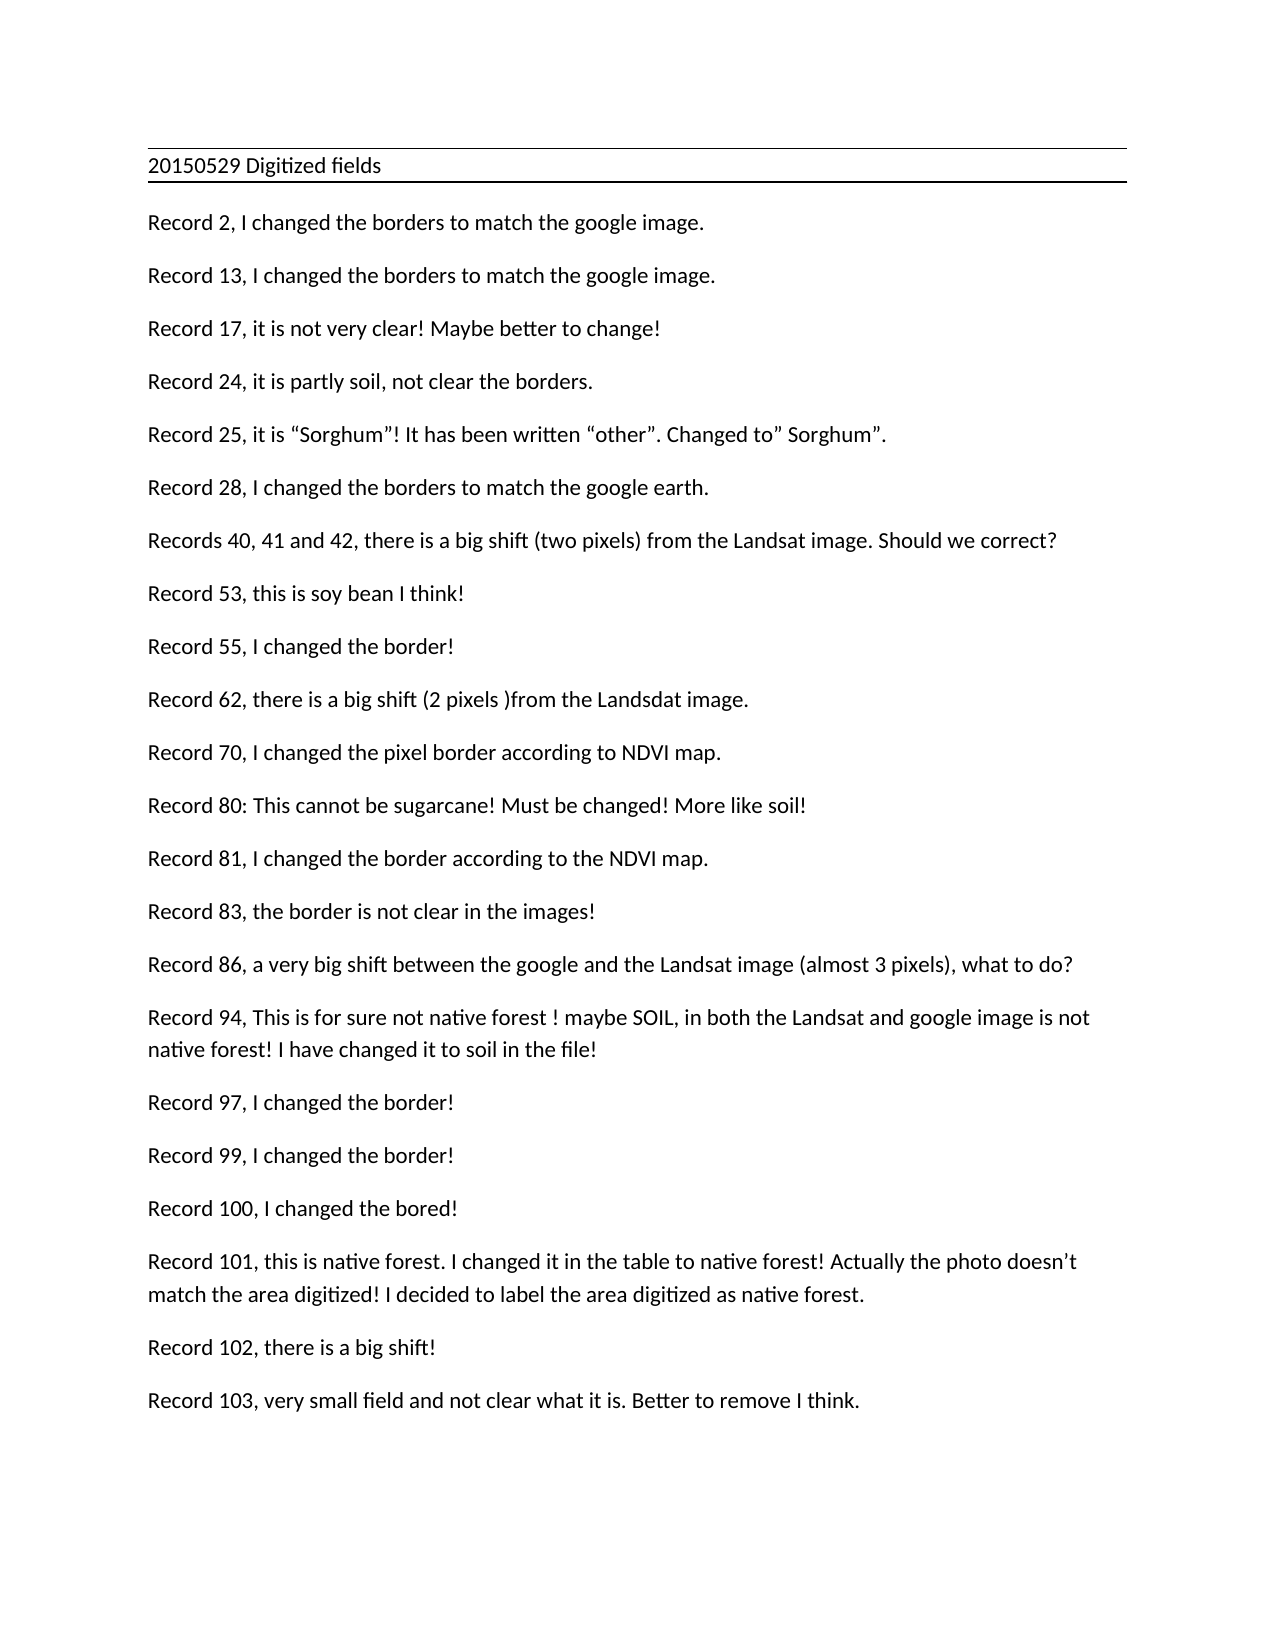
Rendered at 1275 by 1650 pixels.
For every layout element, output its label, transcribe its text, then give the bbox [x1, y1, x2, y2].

text Record 2, I changed the borders to match the google image. [148, 208, 1127, 236]
text 20150529 Digitized fields [148, 149, 1127, 181]
text Record 81, I changed the border according to the NDVI map. [148, 844, 1127, 872]
text Record 13, I changed the borders to match the google image. [148, 261, 1127, 289]
text Record 94, This is for sure not native forest ! maybe SOIL, in both the Landsat and google image is not native forest! I have changed it to soil in the file! [148, 1003, 1127, 1063]
text Record 100, I changed the bored! [148, 1194, 1127, 1222]
text Record 28, I changed the borders to match the google earth. [148, 473, 1127, 501]
text Record 53, this is soy bean I think! [148, 579, 1127, 607]
text Record 55, I changed the border! [148, 632, 1127, 660]
text Record 86, a very big shift between the google and the Landsat image (almost 3 pixels), what to do? [148, 950, 1127, 978]
text Record 80: This cannot be sugarcane! Must be changed! More like soil! [148, 791, 1127, 819]
text Record 103, very small field and not clear what it is. Better to remove I think. [148, 1386, 1127, 1414]
text Record 70, I changed the pixel border according to NDVI map. [148, 738, 1127, 766]
text Record 17, it is not very clear! Maybe better to change! [148, 314, 1127, 342]
text Record 99, I changed the border! [148, 1141, 1127, 1169]
text Record 83, the border is not clear in the images! [148, 897, 1127, 925]
text Record 25, it is “Sorghum”! It has been written “other”. Changed to” Sorghum”. [148, 420, 1127, 448]
text Records 40, 41 and 42, there is a big shift (two pixels) from the Landsat image. Should we correct? [148, 526, 1127, 554]
text Record 102, there is a big shift! [148, 1333, 1127, 1361]
text Record 62, there is a big shift (2 pixels )from the Landsdat image. [148, 685, 1127, 713]
text Record 101, this is native forest. I changed it in the table to native forest! Actually the photo doesn’t match the area digitized! I decided to label the area digitized as native forest. [148, 1247, 1127, 1308]
text Record 97, I changed the border! [148, 1088, 1127, 1116]
text Record 24, it is partly soil, not clear the borders. [148, 367, 1127, 395]
